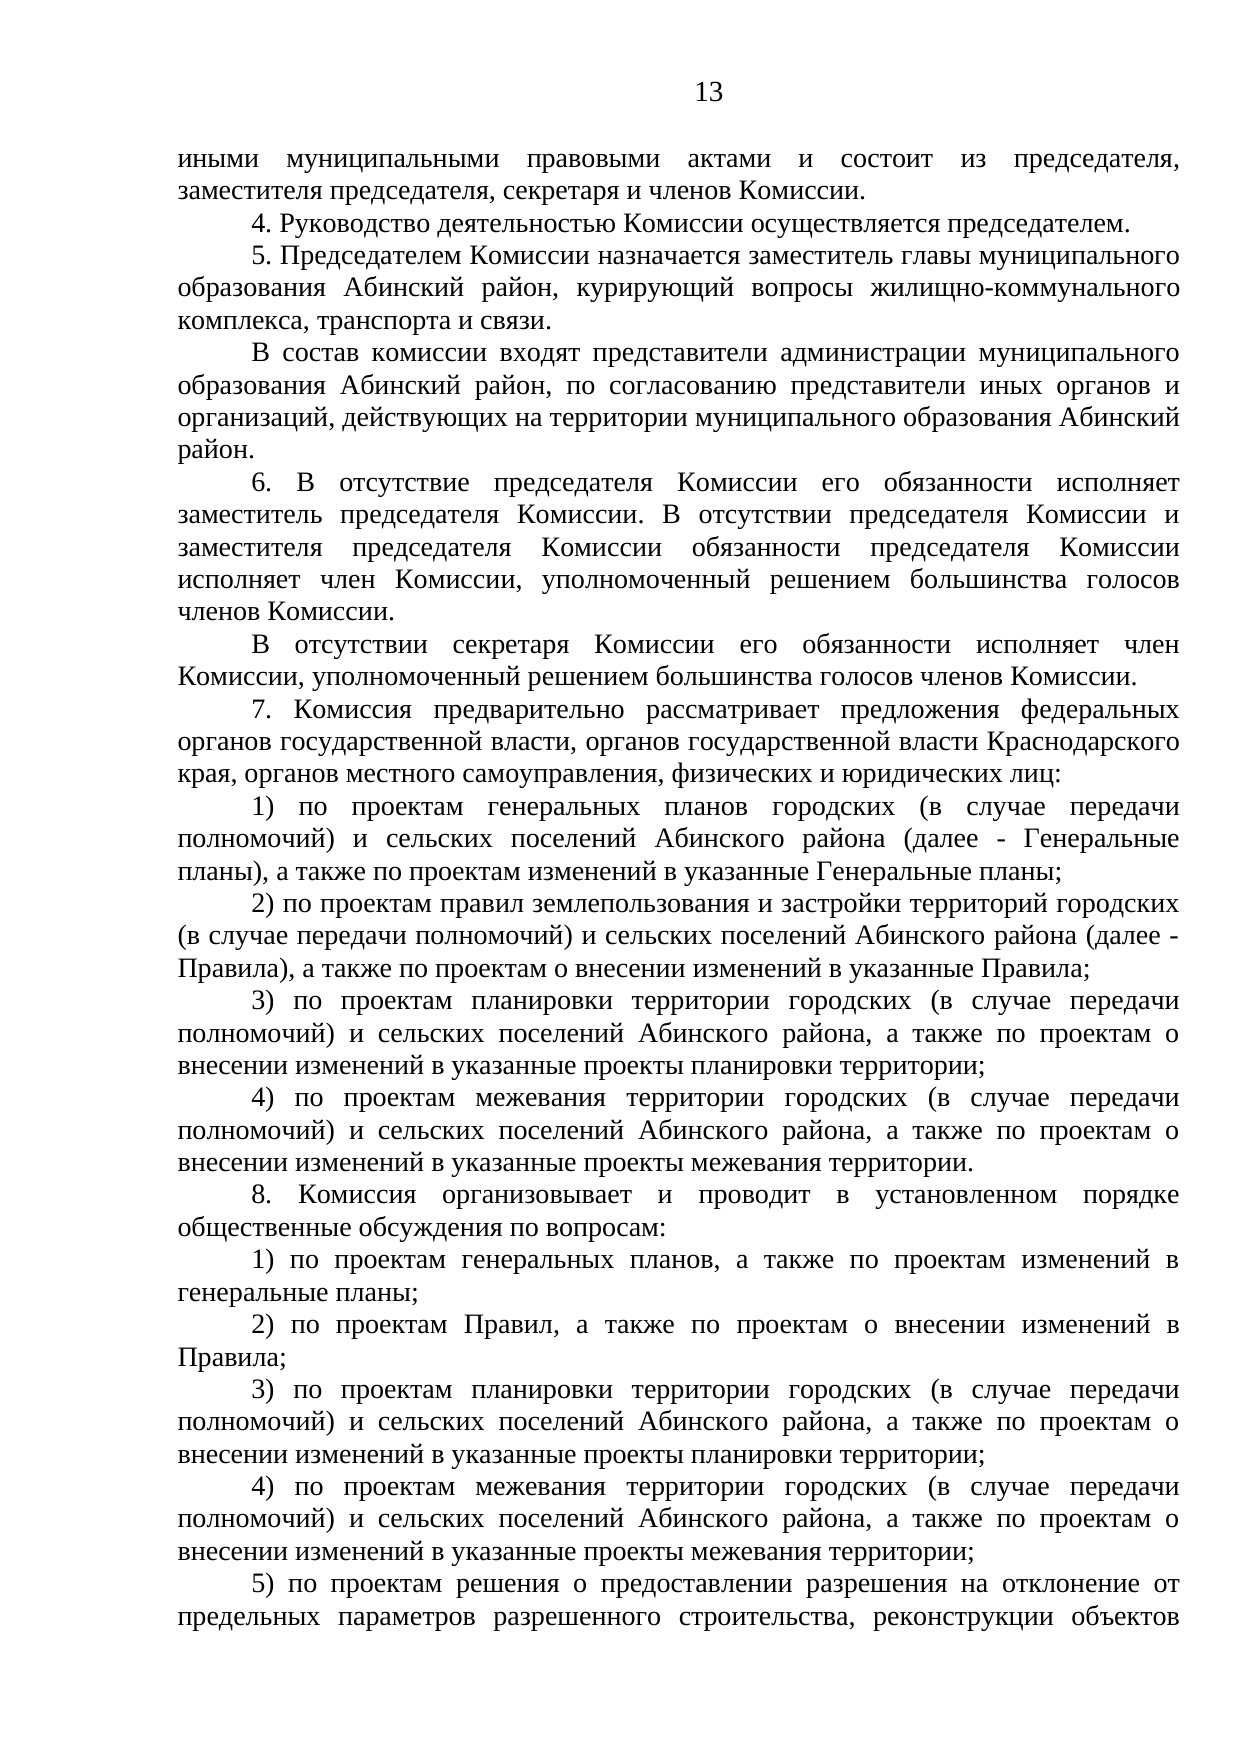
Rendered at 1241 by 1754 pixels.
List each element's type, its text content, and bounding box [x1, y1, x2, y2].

text 4) по проектам межевания территории городских (в случае передачи полномочий) и сельских поселений Абинского района, а также по проектам о внесении изменений в указанные проекты межевания территории; [177, 1469, 1181, 1566]
text В состав комиссии входят представители администрации муниципального образования Абинский район, по согласованию представители иных органов и организаций, действующих на территории муниципального образования Абинский район. [177, 335, 1181, 465]
text В отсутствии секретаря Комиссии его обязанности исполняет член Комиссии, уполномоченный решением большинства голосов членов Комиссии. [177, 627, 1181, 692]
text 1) по проектам генеральных планов, а также по проектам изменений в генеральные планы; [177, 1242, 1181, 1307]
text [177, 1566, 1181, 1631]
text 2) по проектам Правил, а также по проектам о внесении изменений в Правила; [177, 1307, 1181, 1372]
text 5. Председателем Комиссии назначается заместитель главы муниципального образования Абинский район, курирующий вопросы жилищно-коммунального комплекса, транспорта и связи. [177, 238, 1181, 335]
text 1) по проектам генеральных планов городских (в случае передачи полномочий) и сельских поселений Абинского района (далее - Генеральные планы), а также по проектам изменений в указанные Генеральные планы; [177, 789, 1181, 886]
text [177, 141, 1181, 206]
text 7. Комиссия предварительно рассматривает предложения федеральных органов государственной власти, органов государственной власти Краснодарского края, органов местного самоуправления, физических и юридических лиц: [177, 692, 1181, 789]
text 8. Комиссия организовывает и проводит в установленном порядке общественные обсуждения по вопросам: [177, 1178, 1181, 1242]
text 3) по проектам планировки территории городских (в случае передачи полномочий) и сельских поселений Абинского района, а также по проектам о внесении изменений в указанные проекты планировки территории; [177, 983, 1181, 1080]
text 2) по проектам правил землепользования и застройки территорий городских (в случае передачи полномочий) и сельских поселений Абинского района (далее - Правила), а также по проектам о внесении изменений в указанные Правила; [177, 886, 1181, 983]
text 3) по проектам планировки территории городских (в случае передачи полномочий) и сельских поселений Абинского района, а также по проектам о внесении изменений в указанные проекты планировки территории; [177, 1372, 1181, 1469]
text 6. В отсутствие председателя Комиссии его обязанности исполняет заместитель председателя Комиссии. В отсутствии председателя Комиссии и заместителя председателя Комиссии обязанности председателя Комиссии исполняет член Комиссии, уполномоченный решением большинства голосов членов Комиссии. [177, 465, 1181, 627]
text 4) по проектам межевания территории городских (в случае передачи полномочий) и сельских поселений Абинского района, а также по проектам о внесении изменений в указанные проекты межевания территории. [177, 1080, 1181, 1178]
text 4. Руководство деятельностью Комиссии осуществляется председателем. [177, 206, 1181, 238]
